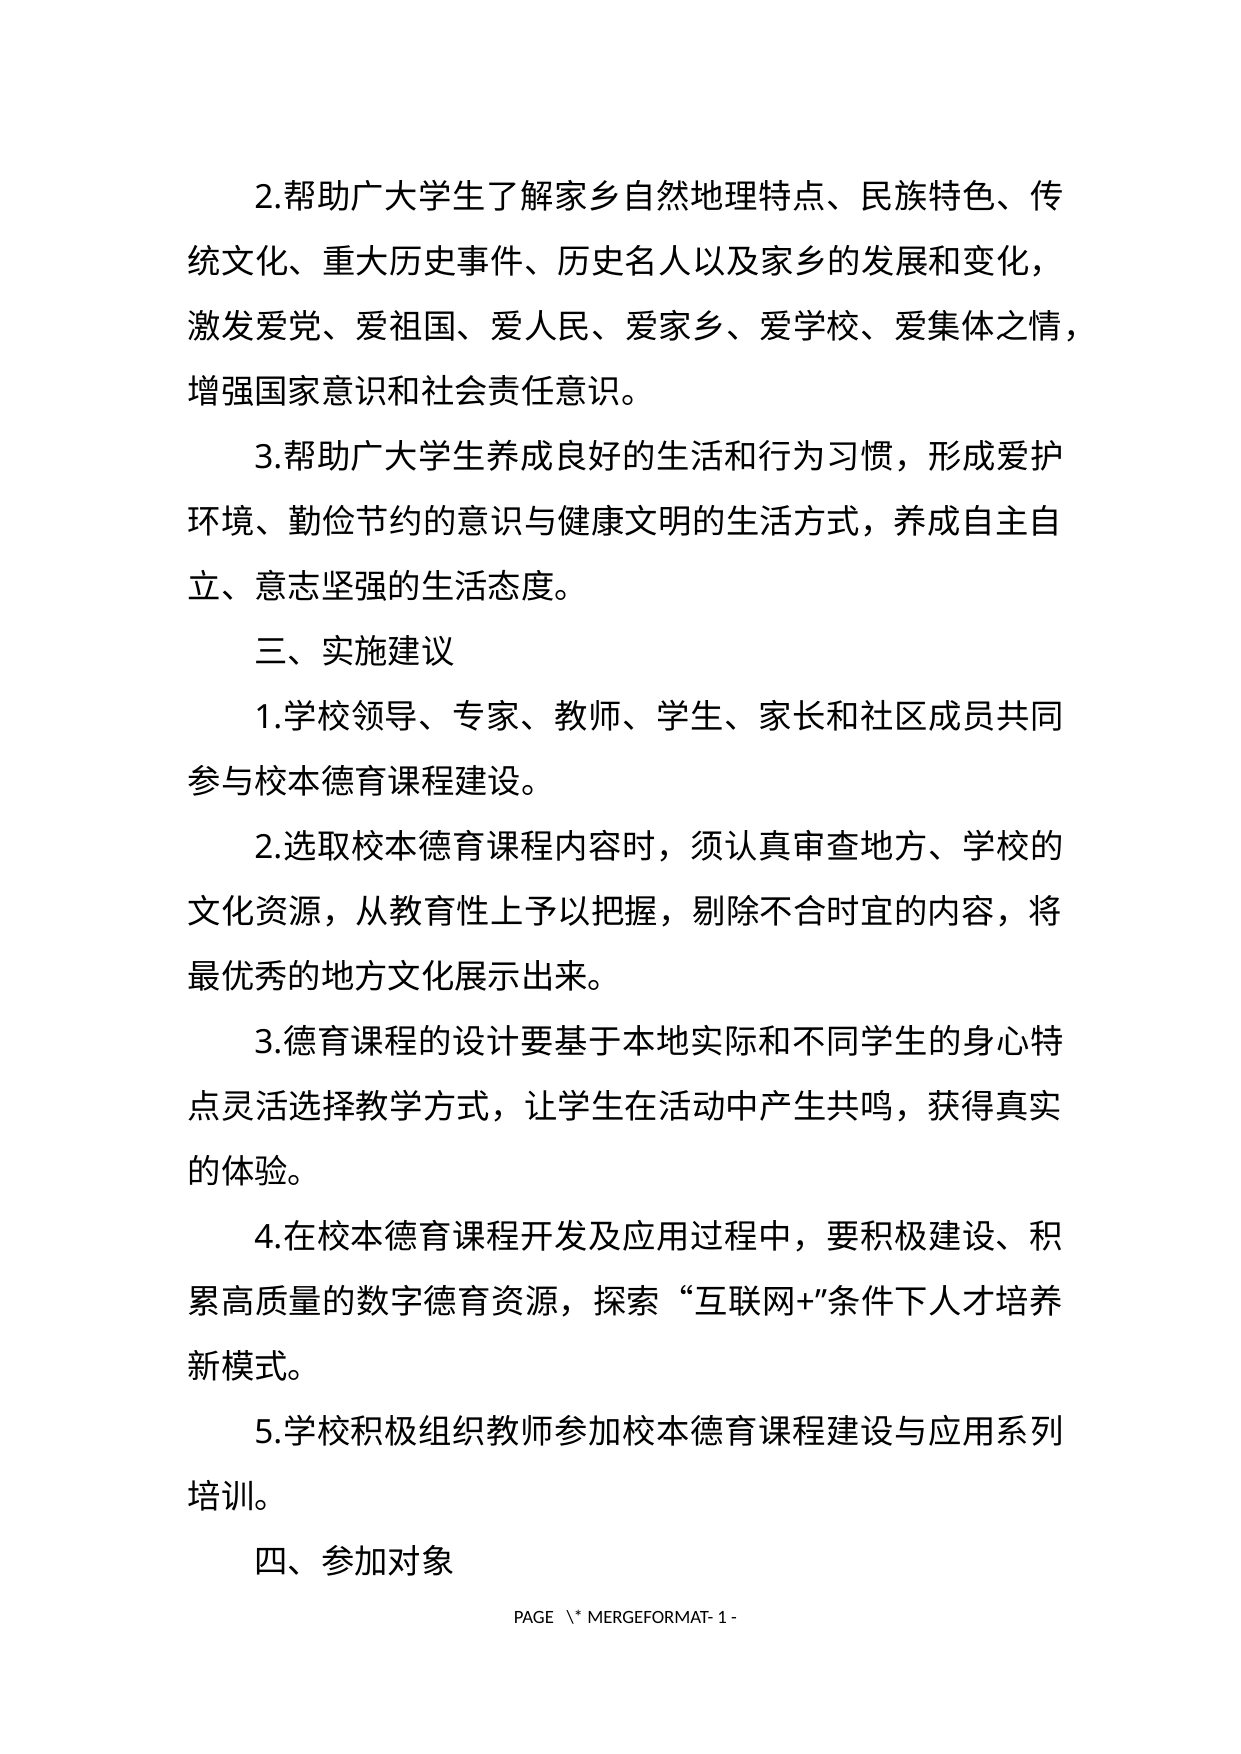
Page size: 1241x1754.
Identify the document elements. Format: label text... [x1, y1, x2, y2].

text 1.学校领导、专家、教师、学生、家长和社区成员共同参与校本德育课程建设。 [187, 682, 1063, 812]
text 3.德育课程的设计要基于本地实际和不同学生的身心特点灵活选择教学方式，让学生在活动中产生共鸣，获得真实的体验。 [187, 1007, 1063, 1202]
text 三、实施建议 [187, 617, 1063, 682]
text 2.选取校本德育课程内容时，须认真审查地方、学校的文化资源，从教育性上予以把握，剔除不合时宜的内容，将最优秀的地方文化展示出来。 [187, 812, 1063, 1007]
text 4.在校本德育课程开发及应用过程中，要积极建设、积累高质量的数字德育资源，探索“互联网+”条件下人才培养新模式。 [187, 1202, 1063, 1397]
text 四、参加对象 [187, 1527, 1063, 1592]
text 3.帮助广大学生养成良好的生活和行为习惯，形成爱护环境、勤俭节约的意识与健康文明的生活方式，养成自主自立、意志坚强的生活态度。 [187, 422, 1063, 617]
text 2.帮助广大学生了解家乡自然地理特点、民族特色、传统文化、重大历史事件、历史名人以及家乡的发展和变化，激发爱党、爱祖国、爱人民、爱家乡、爱学校、爱集体之情，增强国家意识和社会责任意识。 [187, 162, 1063, 422]
text 5.学校积极组织教师参加校本德育课程建设与应用系列培训。 [187, 1397, 1063, 1527]
